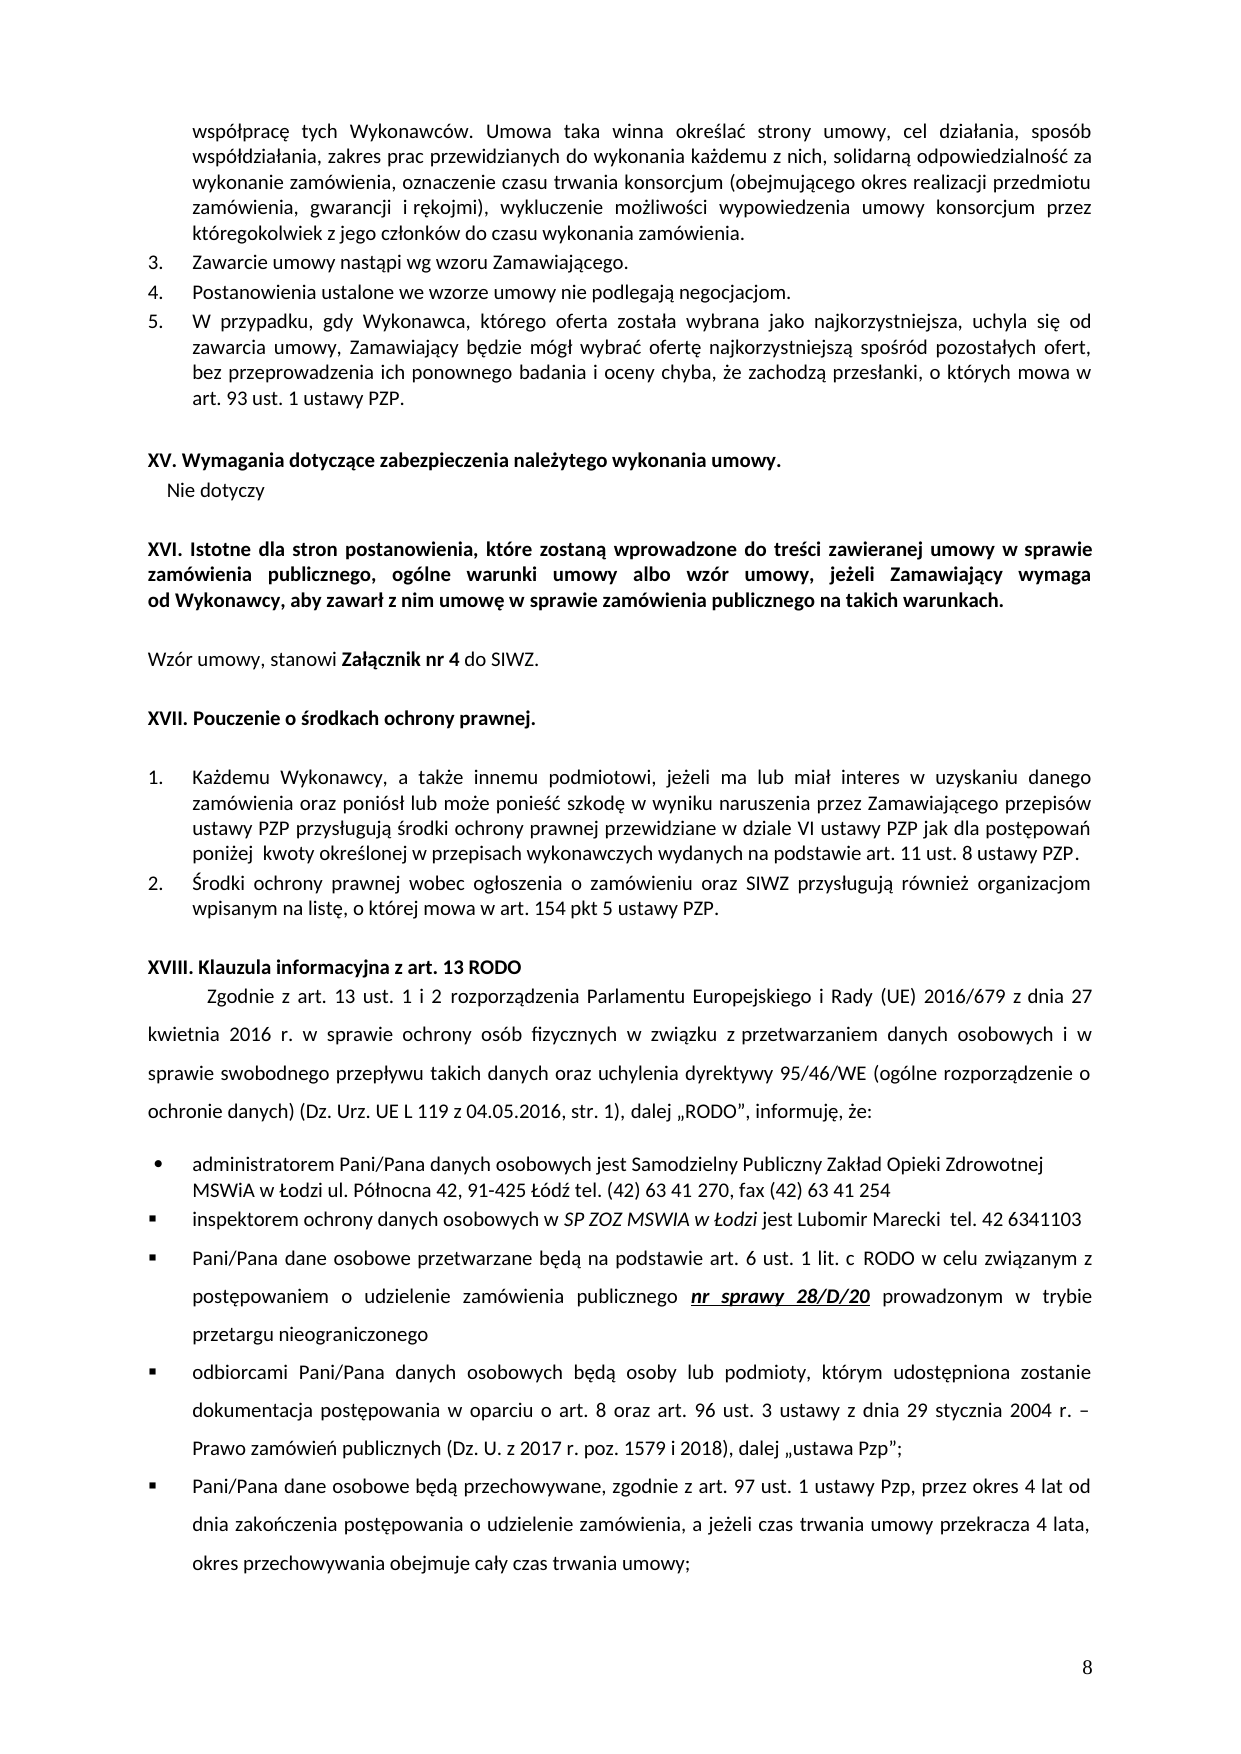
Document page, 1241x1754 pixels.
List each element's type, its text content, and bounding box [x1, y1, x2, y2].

list administratorem Pani/Pana danych osobowych jest Samodzielny Publiczny Zakład Opieki Zdrowotnej MSWiA w Łodzi ul. Północna 42, 91-425 Łódź tel. (42) 63 41 270, fax (42) 63 41 254 [154, 1152, 1092, 1202]
text Zgodnie z art. 13 ust. 1 i 2 rozporządzenia Parlamentu Europejskiego i Rady (UE) 2016/679 z dnia 27 kwietnia 2016 r. w sprawie ochrony osób fizycznych w związku z przetwarzaniem danych osobowych i w sprawie swobodnego przepływu takich danych oraz uchylenia dyrektywy 95/46/WE (ogólne rozporządzenie o ochronie danych) (Dz. Urz. UE L 119 z 04.05.2016, str. 1), dalej „RODO”, informuję, że: [148, 983, 1092, 1123]
list Zawarcie umowy nastąpi wg wzoru Zamawiającego. [148, 249, 1092, 275]
list Środki ochrony prawnej wobec ogłoszenia o zamówieniu oraz SIWZ przysługują również organizacjom wpisanym na listę, o której mowa w art. 154 pkt 5 ustawy PZP. [148, 870, 1092, 921]
subtitle Wzór umowy, stanowi Załącznik nr 4 do SIWZ. [148, 646, 1092, 671]
list Pani/Pana dane osobowe będą przechowywane, zgodnie z art. 97 ust. 1 ustawy Pzp, przez okres 4 lat od dnia zakończenia postępowania o udzielenie zamówienia, a jeżeli czas trwania umowy przekracza 4 lata, okres przechowywania obejmuje cały czas trwania umowy; [148, 1473, 1092, 1575]
text XVI. Istotne dla stron postanowienia, które zostaną wprowadzone do treści zawieranej umowy w sprawie zamówienia publicznego, ogólne warunki umowy albo wzór umowy, jeżeli Zamawiający wymaga od Wykonawcy, aby zawarł z nim umowę w sprawie zamówienia publicznego na takich warunkach. [148, 536, 1092, 612]
text Nie dotyczy [148, 477, 1092, 502]
list odbiorcami Pani/Pana danych osobowych będą osoby lub podmioty, którym udostępniona zostanie dokumentacja postępowania w oparciu o art. 8 oraz art. 96 ust. 3 ustawy z dnia 29 stycznia 2004 r. – Prawo zamówień publicznych (Dz. U. z 2017 r. poz. 1579 i 2018), dalej „ustawa Pzp”; [148, 1359, 1092, 1461]
list W przypadku, gdy Wykonawca, którego oferta została wybrana jako najkorzystniejsza, uchyla się od zawarcia umowy, Zamawiający będzie mógł wybrać ofertę najkorzystniejszą spośród pozostałych ofert, bez przeprowadzenia ich ponownego badania i oceny chyba, że zachodzą przesłanki, o których mowa w art. 93 ust. 1 ustawy PZP. [148, 308, 1092, 410]
text XV. Wymagania dotyczące zabezpieczenia należytego wykonania umowy. [148, 447, 1092, 473]
list inspektorem ochrony danych osobowych w SP ZOZ MSWIA w Łodzi jest Lubomir Marecki tel. 42 6341103 [148, 1207, 1092, 1232]
list Pani/Pana dane osobowe przetwarzane będą na podstawie art. 6 ust. 1 lit. c RODO w celu związanym z postępowaniem o udzielenie zamówienia publicznego nr sprawy 28/D/20 prowadzonym w trybie przetargu nieograniczonego [148, 1245, 1092, 1346]
text XVII. Pouczenie o środkach ochrony prawnej. [148, 705, 1092, 731]
text XVIII. Klauzula informacyjna z art. 13 RODO [148, 954, 1092, 979]
list Postanowienia ustalone we wzorze umowy nie podlegają negocjacjom. [148, 279, 1092, 304]
list Każdemu Wykonawcy, a także innemu podmiotowi, jeżeli ma lub miał interes w uzyskaniu danego zamówienia oraz poniósł lub może ponieść szkodę w wyniku naruszenia przez Zamawiającego przepisów ustawy PZP przysługują środki ochrony prawnej przewidziane w dziale VI ustawy PZP jak dla postępowań poniżej kwoty określonej w przepisach wykonawczych wydanych na podstawie art. 11 ust. 8 ustawy PZP. [148, 764, 1092, 866]
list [148, 118, 1092, 245]
